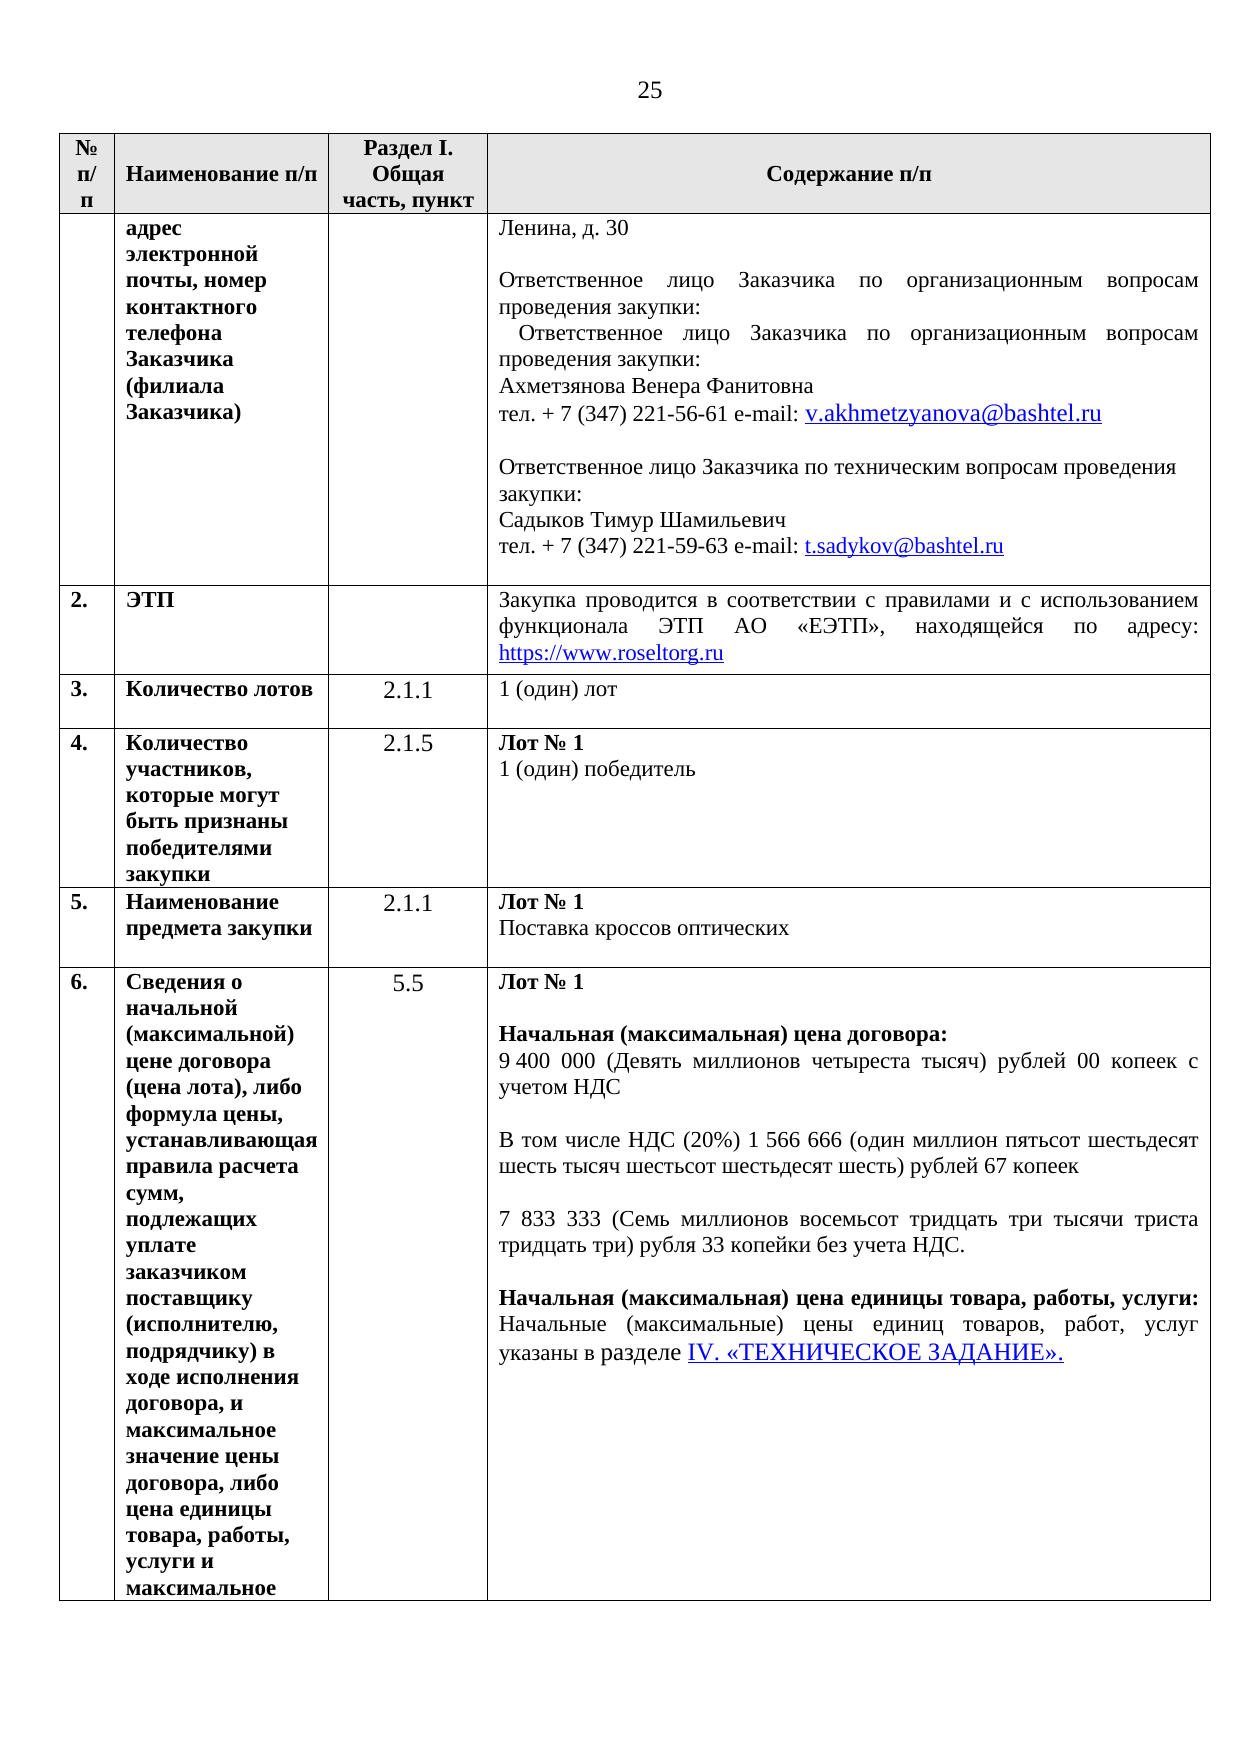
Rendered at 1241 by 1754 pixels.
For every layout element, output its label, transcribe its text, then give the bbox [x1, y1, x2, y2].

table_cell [115, 214, 328, 585]
table_cell [60, 968, 114, 1600]
table_cell Лот № 1 Поставка кроссов оптических [488, 888, 1210, 967]
table_cell Лот № 1 1 (один) победитель [488, 729, 1210, 887]
table_cell [60, 675, 114, 727]
table_cell 5.5 [329, 968, 487, 1600]
table_cell Наименование предмета закупки [115, 888, 328, 967]
table_cell 2.1.5 [329, 729, 487, 887]
table_cell [329, 586, 487, 674]
table_cell Закупка проводится в соответствии с правилами и с использованием функционала ЭТП АО «ЕЭТП», находящейся по адресу: https://www.roseltorg.ru [488, 586, 1210, 674]
table_header № п/п [60, 134, 114, 213]
table_header Раздел I. Общая часть, пункт [329, 134, 487, 213]
table_cell ЭТП [115, 586, 328, 674]
table_cell Количество участников, которые могут быть признаны победителями закупки [115, 729, 328, 887]
table_header Содержание п/п [488, 134, 1210, 213]
table_cell 1 (один) лот [488, 675, 1210, 727]
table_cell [488, 968, 1210, 1600]
table_cell [60, 729, 114, 887]
table_header Наименование п/п [115, 134, 328, 213]
table_cell [60, 586, 114, 674]
table_cell Количество лотов [115, 675, 328, 727]
table_cell [329, 214, 487, 585]
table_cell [488, 214, 1210, 585]
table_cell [115, 968, 328, 1600]
table_cell [60, 214, 114, 585]
table_cell 2.1.1 [329, 888, 487, 967]
table_cell [60, 888, 114, 967]
table_cell 2.1.1 [329, 675, 487, 727]
